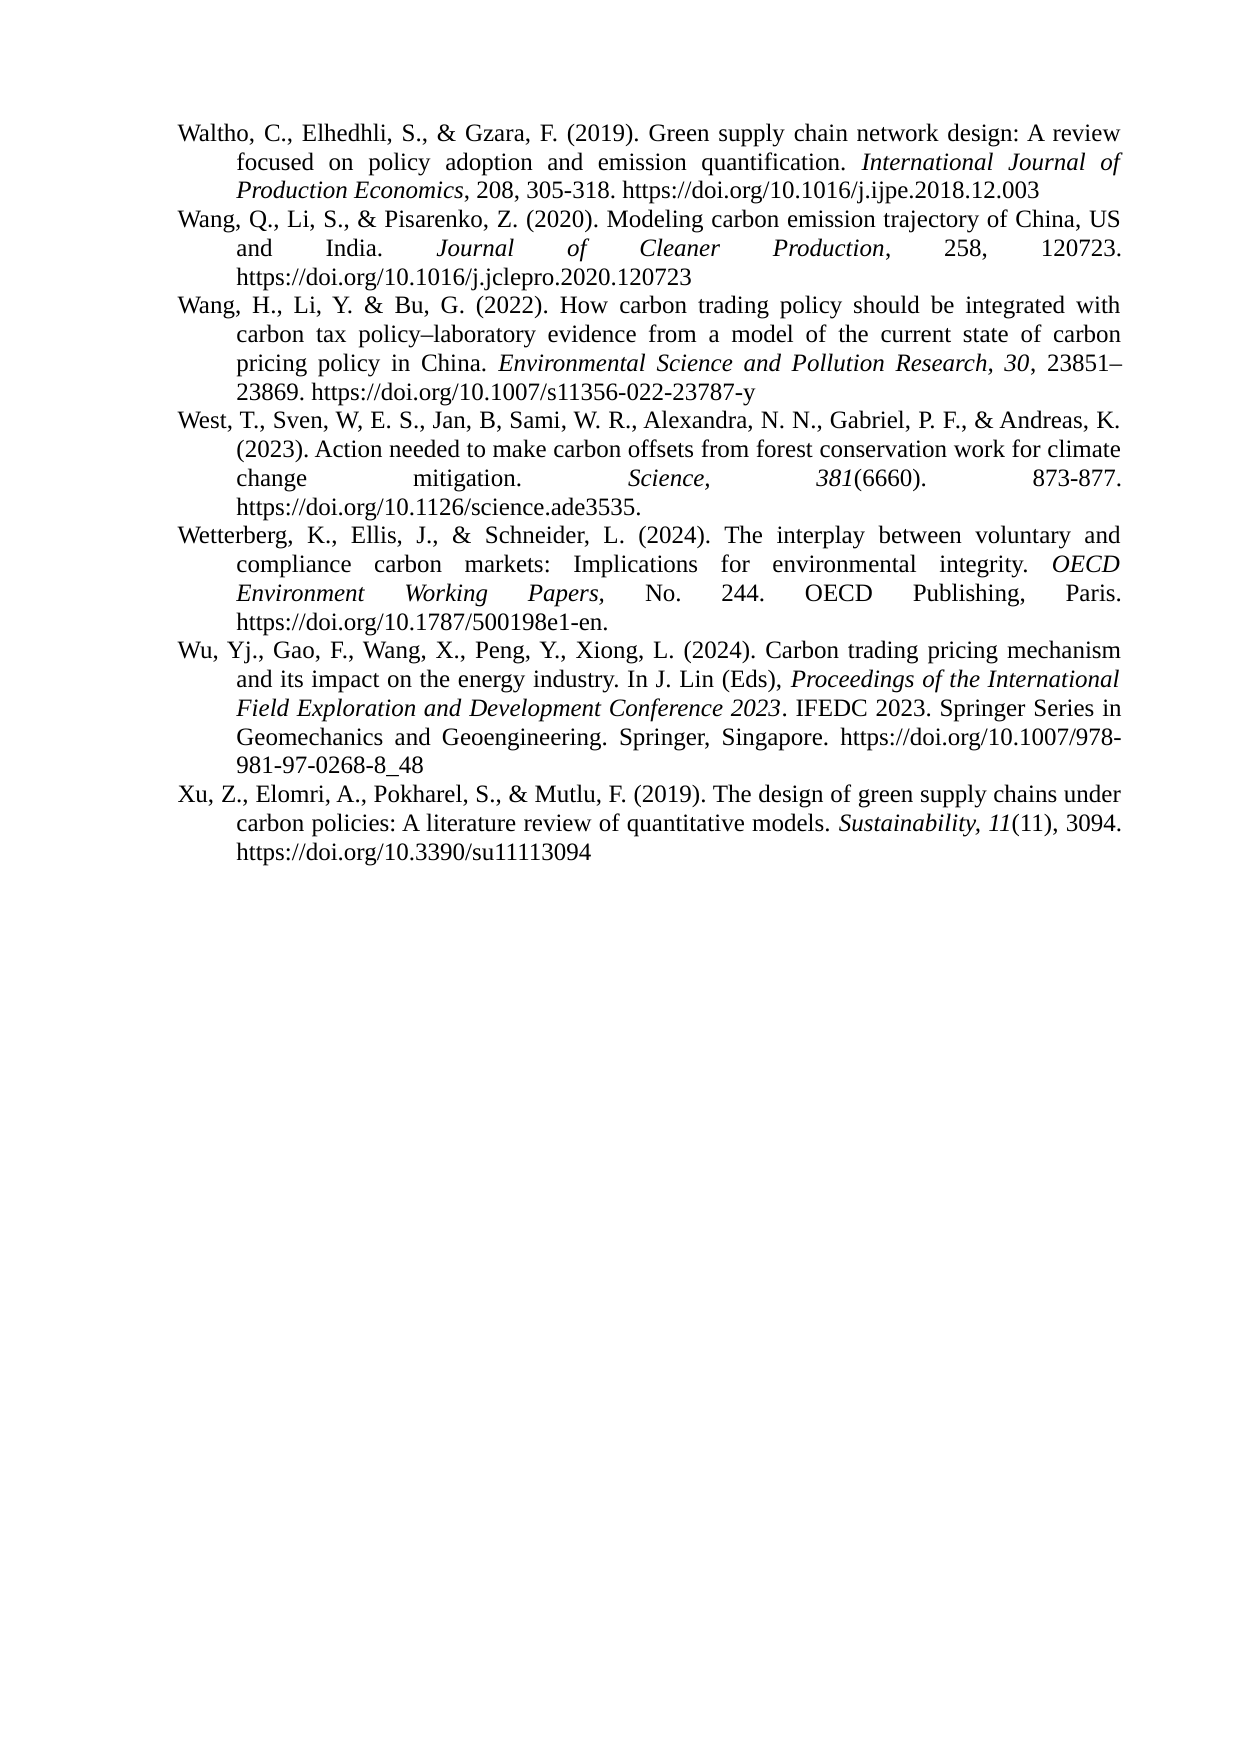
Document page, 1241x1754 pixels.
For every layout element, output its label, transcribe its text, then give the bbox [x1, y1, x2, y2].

text Wetterberg, K., Ellis, J., & Schneider, L. (2024). The interplay between voluntary and compliance carbon markets: Implications for environmental integrity. OECD Environment Working Papers, No. 244. OECD Publishing, Paris. https://doi.org/10.1787/500198e1-en. [177, 521, 1122, 636]
text Wang, H., Li, Y. & Bu, G. (2022). How carbon trading policy should be integrated with carbon tax policy–laboratory evidence from a model of the current state of carbon pricing policy in China. Environmental Science and Pollution Research, 30, 23851–23869. https://doi.org/10.1007/s11356-022-23787-y [177, 291, 1122, 406]
text Wu, Yj., Gao, F., Wang, X., Peng, Y., Xiong, L. (2024). Carbon trading pricing mechanism and its impact on the energy industry. In J. Lin (Eds), Proceedings of the International Field Exploration and Development Conference 2023. IFEDC 2023. Springer Series in Geomechanics and Geoengineering. Springer, Singapore. https://doi.org/10.1007/978-981-97-0268-8_48 [177, 636, 1122, 779]
text Xu, Z., Elomri, A., Pokharel, S., & Mutlu, F. (2019). The design of green supply chains under carbon policies: A literature review of quantitative models. Sustainability, 11(11), 3094. https://doi.org/10.3390/su11113094 [177, 779, 1122, 866]
text Wang, Q., Li, S., & Pisarenko, Z. (2020). Modeling carbon emission trajectory of China, US and India. Journal of Cleaner Production, 258, 120723. https://doi.org/10.1016/j.jclepro.2020.120723 [177, 204, 1122, 291]
text West, T., Sven, W, E. S., Jan, B, Sami, W. R., Alexandra, N. N., Gabriel, P. F., & Andreas, K. (2023). Action needed to make carbon offsets from forest conservation work for climate change mitigation. Science, 381(6660). 873-877. https://doi.org/10.1126/science.ade3535. [177, 406, 1122, 521]
text Waltho, C., Elhedhli, S., & Gzara, F. (2019). Green supply chain network design: A review focused on policy adoption and emission quantification. International Journal of Production Economics, 208, 305-318. https://doi.org/10.1016/j.ijpe.2018.12.003 [177, 118, 1122, 204]
